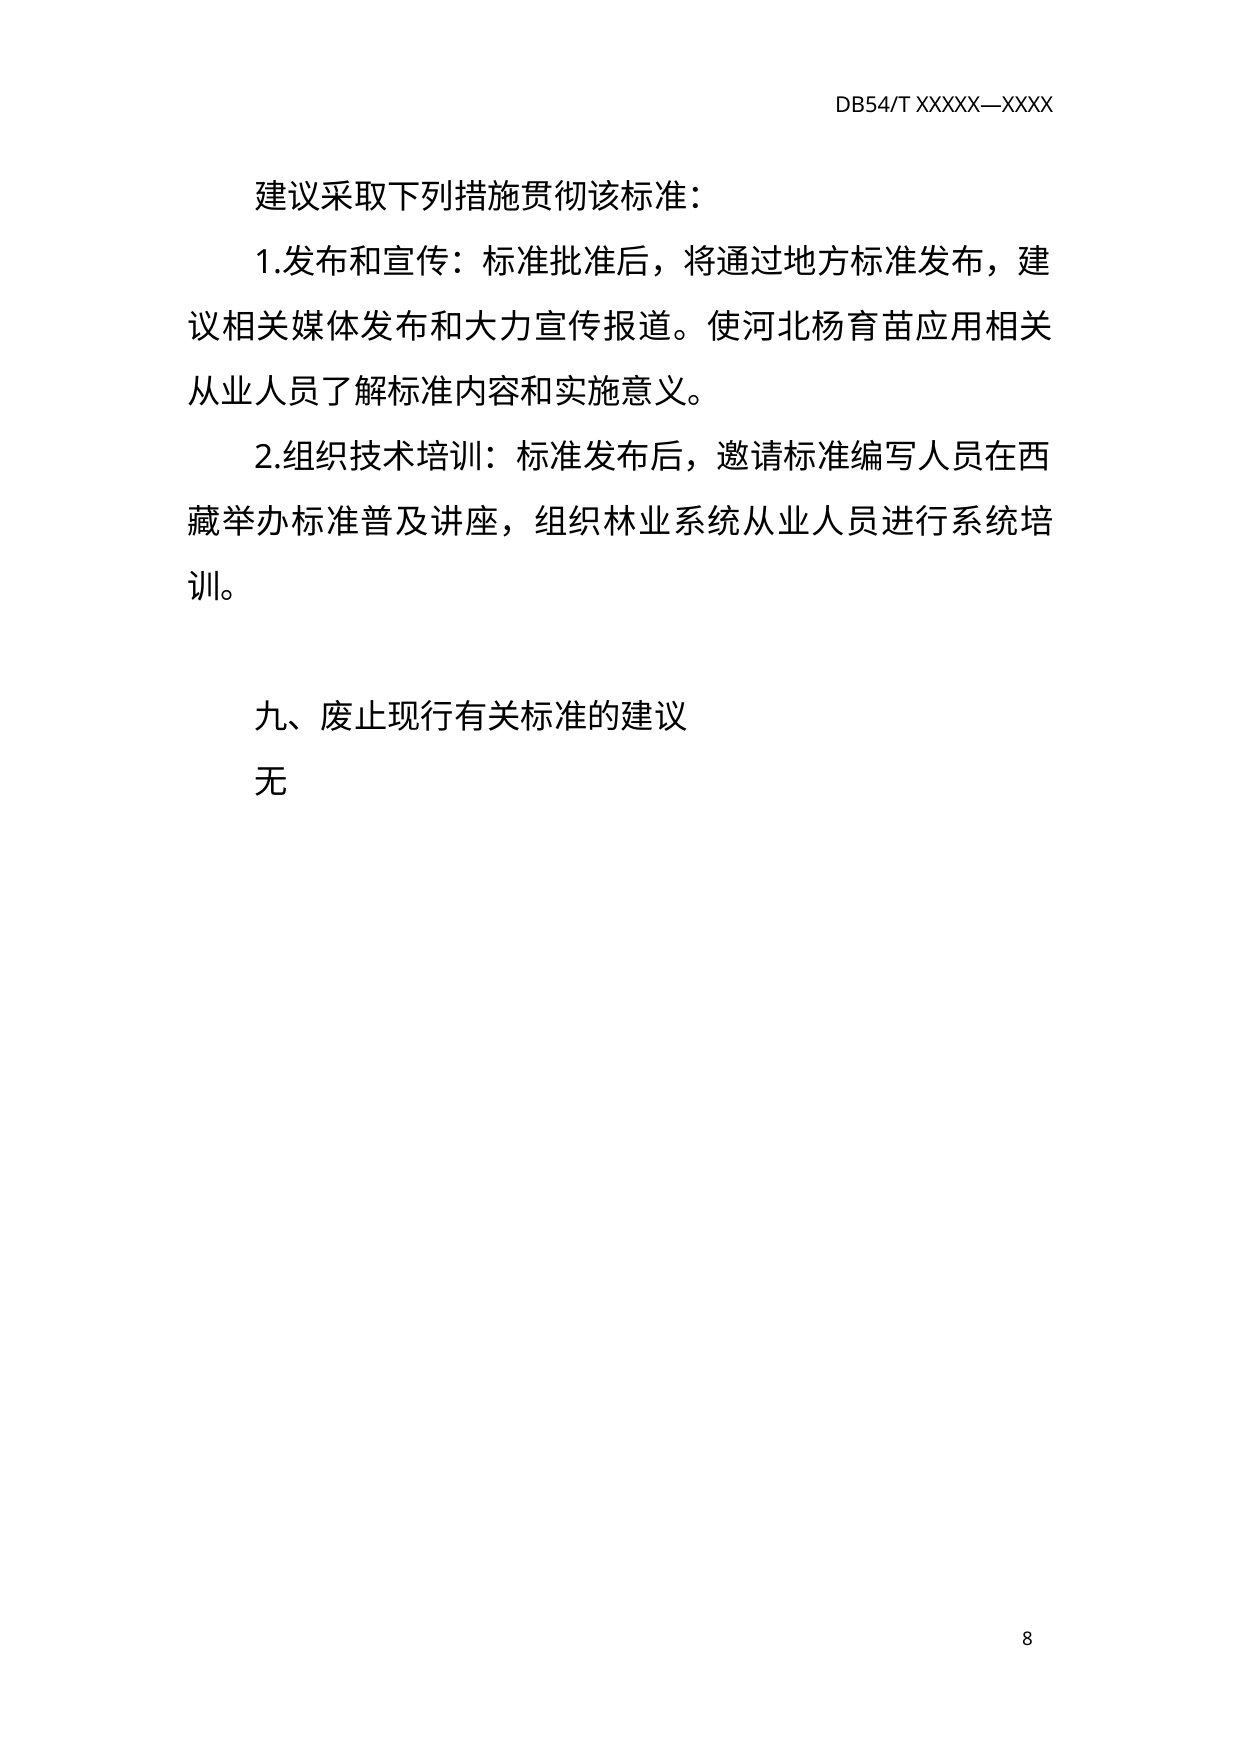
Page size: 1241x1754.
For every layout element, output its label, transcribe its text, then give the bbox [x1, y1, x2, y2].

text 九、废止现行有关标准的建议 [187, 682, 1053, 747]
text 无 [187, 747, 1053, 812]
text 建议采取下列措施贯彻该标准： [187, 162, 1053, 227]
text 2.组织技术培训：标准发布后，邀请标准编写人员在西藏举办标准普及讲座，组织林业系统从业人员进行系统培训。 [187, 422, 1053, 617]
text 1.发布和宣传：标准批准后，将通过地方标准发布，建议相关媒体发布和大力宣传报道。使河北杨育苗应用相关从业人员了解标准内容和实施意义。 [187, 227, 1053, 422]
